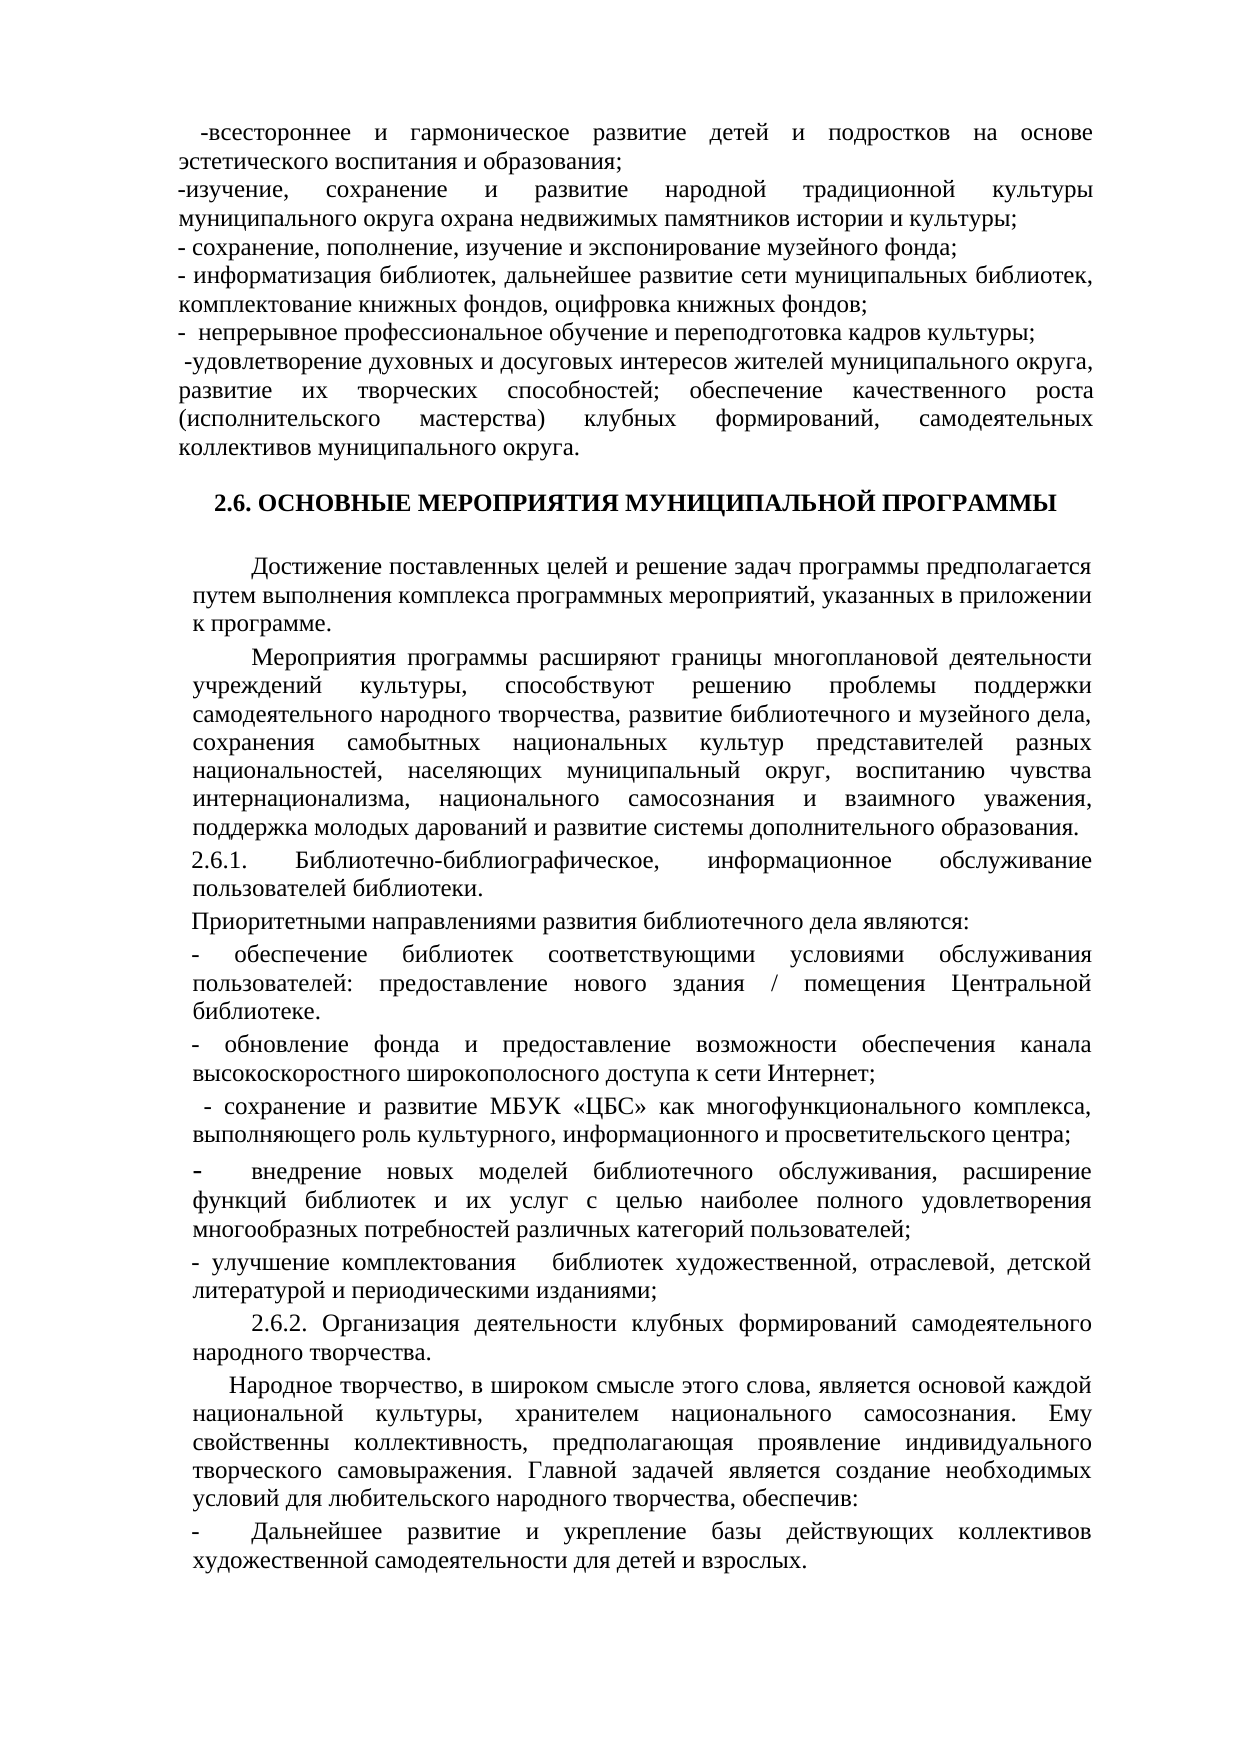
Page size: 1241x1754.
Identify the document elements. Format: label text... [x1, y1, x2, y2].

text Мероприятия программы расширяют границы многоплановой деятельности учреждений культуры, способствуют решению проблемы поддержки самодеятельного народного творчества, развитие библиотечного и музейного дела, сохранения самобытных национальных культур представителей разных национальностей, населяющих муниципальный округ, воспитанию чувства интернационализма, национального самосознания и взаимного уважения, поддержка молодых дарований и развитие системы дополнительного образования. [191, 643, 1092, 840]
text Достижение поставленных целей и решение задач программы предполагается путем выполнения комплекса программных мероприятий, указанных в приложении к программе. [191, 551, 1092, 637]
text - улучшение комплектования библиотек художественной, отраслевой, детской литературой и периодическими изданиями; [191, 1248, 1092, 1304]
text -всестороннее и гармоническое развитие детей и подростков на основе эстетического воспитания и образования; [177, 118, 1094, 175]
text Народное творчество, в широком смысле этого слова, является основой каждой национальной культуры, хранителем национального самосознания. Ему свойственны коллективность, предполагающая проявление индивидуального творческого самовыражения. Главной задачей является создание необходимых условий для любительского народного творчества, обеспечив: [191, 1371, 1092, 1512]
text 2.6. ОСНОВНЫЕ МЕРОПРИЯТИЯ МУНИЦИПАЛЬНОЙ ПРОГРАММЫ [177, 489, 1094, 518]
text - непрерывное профессиональное обучение и переподготовка кадров культуры; [177, 318, 1094, 346]
text 2.6.1. Библиотечно-библиографическое, информационное обслуживание пользователей библиотеки. [191, 846, 1092, 902]
text -удовлетворение духовных и досуговых интересов жителей муниципального округа, развитие их творческих способностей; обеспечение качественного роста (исполнительского мастерства) клубных формирований, самодеятельных коллективов муниципального округа. [177, 346, 1094, 461]
text - сохранение и развитие МБУК «ЦБС» как многофункционального комплекса, выполняющего роль культурного, информационного и просветительского центра; [191, 1092, 1092, 1148]
text - обновление фонда и предоставление возможности обеспечения канала высокоскоростного широкополосного доступа к сети Интернет; [191, 1030, 1092, 1087]
list внедрение новых моделей библиотечного обслуживания, расширение функций библиотек и их услуг с целью наиболее полного удовлетворения многообразных потребностей различных категорий пользователей; [192, 1153, 1092, 1243]
text - обеспечение библиотек соответствующими условиями обслуживания пользователей: предоставление нового здания / помещения Центральной библиотеке. [191, 940, 1092, 1025]
text - информатизация библиотек, дальнейшее развитие сети муниципальных библиотек, комплектование книжных фондов, оцифровка книжных фондов; [177, 261, 1094, 318]
text Приоритетными направлениями развития библиотечного дела являются: [191, 907, 1092, 935]
text -изучение, сохранение и развитие народной традиционной культуры муниципального округа охрана недвижимых памятников истории и культуры; [177, 175, 1094, 232]
text - Дальнейшее развитие и укрепление базы действующих коллективов художественной самодеятельности для детей и взрослых. [191, 1517, 1092, 1573]
text 2.6.2. Организация деятельности клубных формирований самодеятельного народного творчества. [191, 1309, 1092, 1366]
text - сохранение, пополнение, изучение и экспонирование музейного фонда; [177, 232, 1094, 261]
